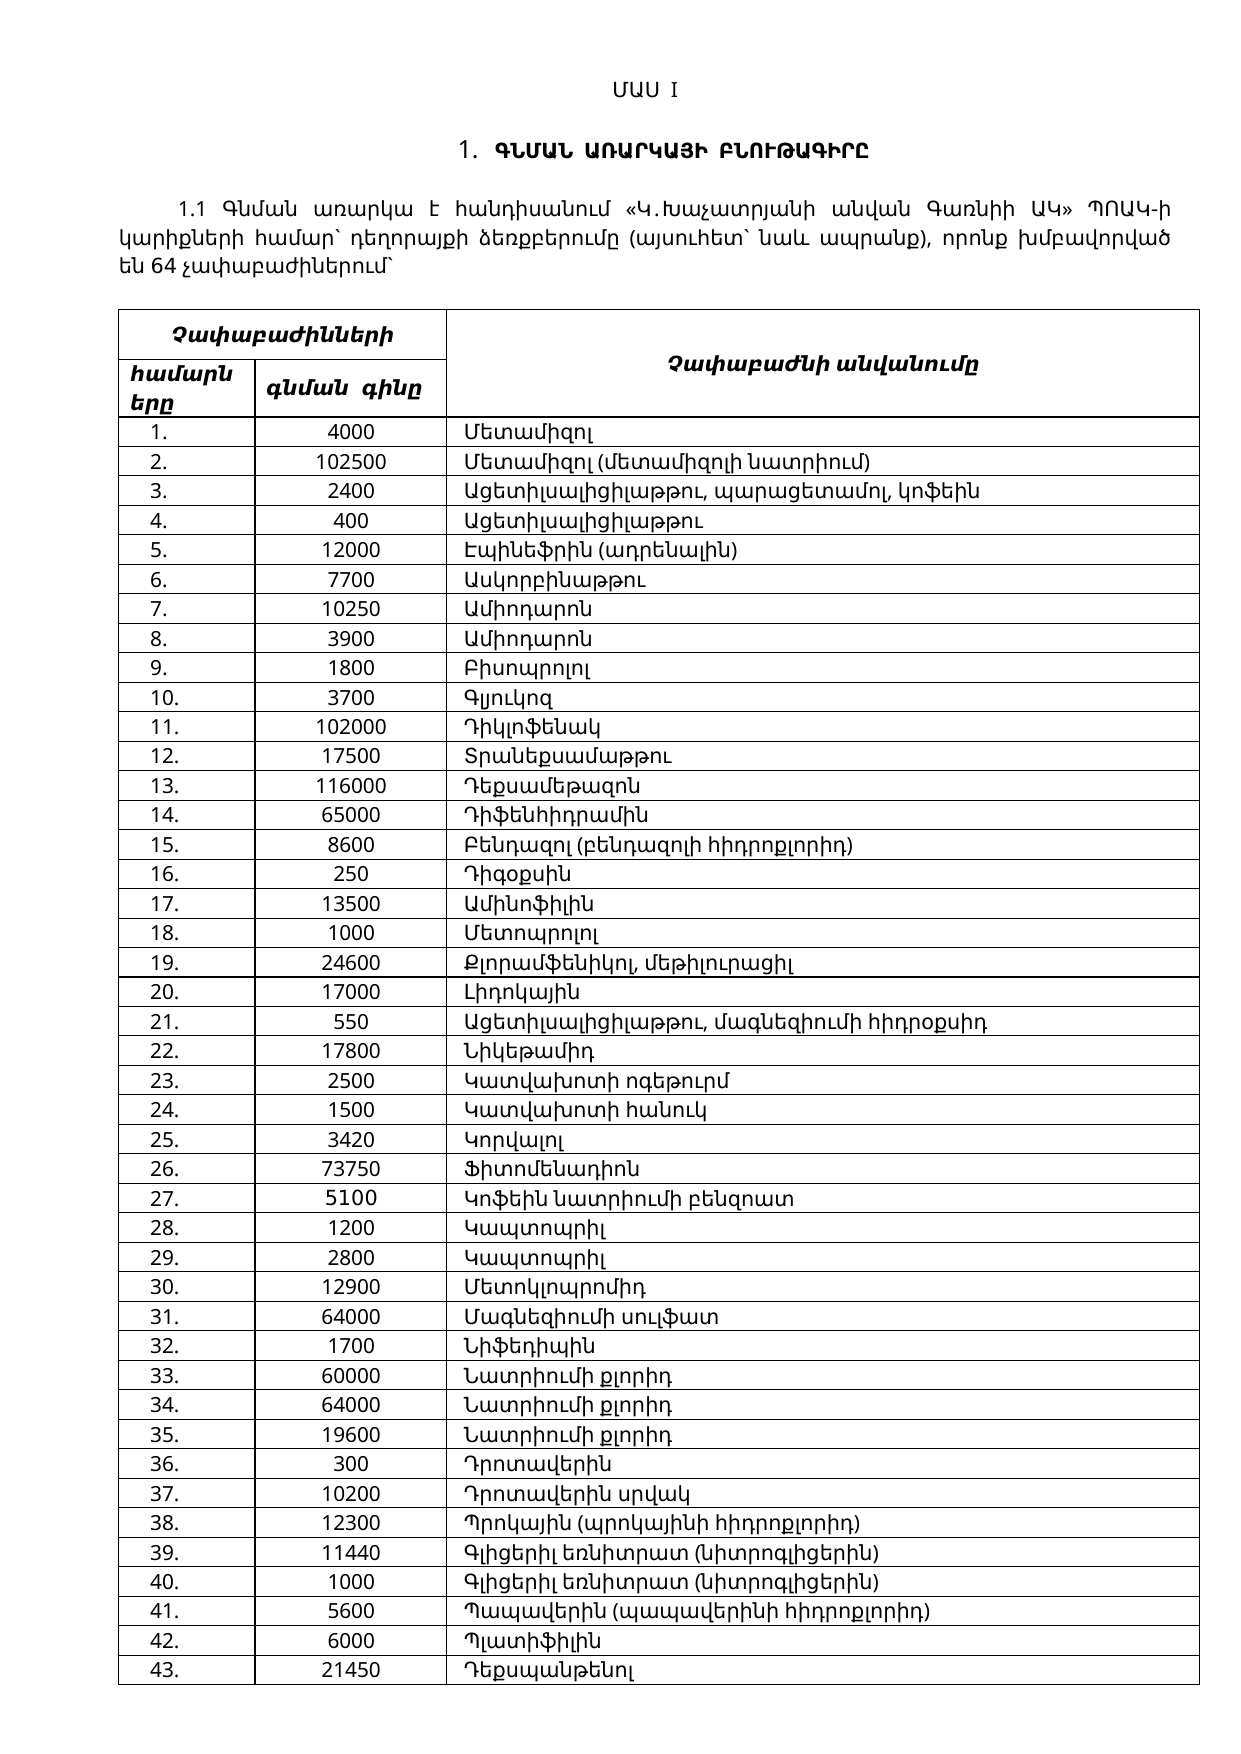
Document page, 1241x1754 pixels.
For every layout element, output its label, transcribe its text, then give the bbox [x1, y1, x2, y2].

table_cell [119, 1302, 254, 1330]
table_cell [119, 1656, 254, 1684]
table_cell 17800 [256, 1036, 446, 1065]
table_cell [119, 1243, 254, 1271]
table_cell Էպինեֆրին (ադրենալին) [447, 535, 1199, 564]
table_cell [119, 506, 254, 534]
table_cell [119, 860, 254, 888]
table_cell 2400 [256, 476, 446, 505]
table_cell 24600 [256, 948, 446, 976]
table_cell Լիդոկային [447, 978, 1199, 1006]
table_cell [119, 919, 254, 947]
table_cell Պապավերին (պապավերինի հիդրոքլորիդ) [447, 1597, 1199, 1625]
table_cell 550 [256, 1007, 446, 1035]
table_cell Նիֆեդիպին [447, 1331, 1199, 1360]
table_cell Բենդազոլ (բենդազոլի հիդրոքլորիդ) [447, 830, 1199, 858]
table_cell 21450 [256, 1656, 446, 1684]
table_cell 1000 [256, 1567, 446, 1596]
table_cell Նատրիումի քլորիդ [447, 1420, 1199, 1448]
table_cell 300 [256, 1449, 446, 1478]
table_cell 13500 [256, 889, 446, 917]
table_cell Դիֆենհիդրամին [447, 801, 1199, 829]
table_cell 8600 [256, 830, 446, 858]
table_cell Ացետիլսալիցիլաթթու, պարացետամոլ, կոֆեին [447, 476, 1199, 505]
table_cell [119, 565, 254, 593]
table_cell Գլյուկոզ [447, 683, 1199, 711]
table_cell Դեքսպանթենոլ [447, 1656, 1199, 1684]
table_cell [119, 476, 254, 505]
table_cell 116000 [256, 771, 446, 799]
table_cell 3700 [256, 683, 446, 711]
table_cell 1800 [256, 653, 446, 682]
table_cell [119, 624, 254, 652]
table_cell [119, 1508, 254, 1537]
table_cell [119, 1449, 254, 1478]
table_cell Պլատիֆիլին [447, 1626, 1199, 1654]
table_header Չափաբաժինների [119, 310, 446, 358]
table_cell 10250 [256, 594, 446, 623]
table_cell [119, 742, 254, 770]
table_cell 250 [256, 860, 446, 888]
table_cell Գլիցերիլ եռնիտրատ (նիտրոգլիցերին) [447, 1567, 1199, 1596]
table_cell [119, 535, 254, 564]
table_cell 17500 [256, 742, 446, 770]
table_cell Դրոտավերին սրվակ [447, 1479, 1199, 1507]
table_cell 1200 [256, 1213, 446, 1242]
table_cell Գլիցերիլ եռնիտրատ (նիտրոգլիցերին) [447, 1538, 1199, 1566]
table_cell [119, 1066, 254, 1094]
table_cell Ամիոդարոն [447, 624, 1199, 652]
table_cell 10200 [256, 1479, 446, 1507]
table_cell Մետամիզոլ [447, 418, 1199, 446]
table_cell Կատվախոտի ոգեթուրմ [447, 1066, 1199, 1094]
table_cell Դրոտավերին [447, 1449, 1199, 1478]
table_cell 5600 [256, 1597, 446, 1625]
table_cell [119, 1420, 254, 1448]
table_cell 12900 [256, 1272, 446, 1301]
table_cell 1000 [256, 919, 446, 947]
table_cell [119, 447, 254, 475]
table_cell Դեքսամեթազոն [447, 771, 1199, 799]
table_cell Կապտոպրիլ [447, 1243, 1199, 1271]
table_cell [119, 1095, 254, 1124]
table_cell [119, 1036, 254, 1065]
table_cell Ֆիտոմենադիոն [447, 1154, 1199, 1183]
table_cell 64000 [256, 1390, 446, 1419]
table_cell [119, 1213, 254, 1242]
table_cell [119, 1479, 254, 1507]
table_cell 73750 [256, 1154, 446, 1183]
table_cell [119, 889, 254, 917]
table_cell գնման գինը [256, 360, 446, 416]
list ԳՆՄԱՆ ԱՌԱՐԿԱՅԻ ԲՆՈՒԹԱԳԻՐԸ [156, 132, 1171, 166]
table_cell Մետոպրոլոլ [447, 919, 1199, 947]
table_cell 3900 [256, 624, 446, 652]
table_cell [119, 1154, 254, 1183]
table_cell 5100 [256, 1184, 446, 1212]
table_cell Մետոկլոպրոմիդ [447, 1272, 1199, 1301]
table_cell [119, 801, 254, 829]
table_cell 7700 [256, 565, 446, 593]
table_cell Ամինոֆիլին [447, 889, 1199, 917]
table_cell 400 [256, 506, 446, 534]
table_cell Դիկլոֆենակ [447, 712, 1199, 741]
table_cell [119, 1538, 254, 1566]
table_cell [119, 830, 254, 858]
table_cell 102500 [256, 447, 446, 475]
table_cell [119, 418, 254, 446]
table_cell 4000 [256, 418, 446, 446]
table_cell 1500 [256, 1095, 446, 1124]
table_cell Կատվախոտի հանուկ [447, 1095, 1199, 1124]
table_cell Բիսոպրոլոլ [447, 653, 1199, 682]
table_cell Ամիոդարոն [447, 594, 1199, 623]
table_cell [119, 1361, 254, 1389]
table_cell Տրանեքսամաթթու [447, 742, 1199, 770]
table_cell 12300 [256, 1508, 446, 1537]
table_cell [119, 683, 254, 711]
table_cell 6000 [256, 1626, 446, 1654]
table_cell [119, 1567, 254, 1596]
table_cell [119, 1125, 254, 1153]
table_cell [119, 1626, 254, 1654]
table_cell համարները [119, 360, 254, 416]
table_cell Դիգօքսին [447, 860, 1199, 888]
table_cell Մագնեզիումի սուլֆատ [447, 1302, 1199, 1330]
table_cell [119, 1007, 254, 1035]
table_cell Նիկեթամիդ [447, 1036, 1199, 1065]
table_cell [119, 653, 254, 682]
table_cell 1700 [256, 1331, 446, 1360]
table_cell [119, 1597, 254, 1625]
table_cell 2800 [256, 1243, 446, 1271]
table_cell [119, 1390, 254, 1419]
text ՄԱՍ I [118, 75, 1171, 103]
table_cell Կապտոպրիլ [447, 1213, 1199, 1242]
table_cell Քլորամֆենիկոլ, մեթիլուրացիլ [447, 948, 1199, 976]
table_cell Ացետիլսալիցիլաթթու [447, 506, 1199, 534]
table_cell [119, 978, 254, 1006]
table_cell [119, 948, 254, 976]
table_cell 11440 [256, 1538, 446, 1566]
table_cell Նատրիումի քլորիդ [447, 1390, 1199, 1419]
table_cell 60000 [256, 1361, 446, 1389]
table_cell Մետամիզոլ (մետամիզոլի նատրիում) [447, 447, 1199, 475]
table_cell 17000 [256, 978, 446, 1006]
table_cell Կոֆեին նատրիումի բենզոատ [447, 1184, 1199, 1212]
table_cell 19600 [256, 1420, 446, 1448]
table_cell 102000 [256, 712, 446, 741]
table_cell Նատրիումի քլորիդ [447, 1361, 1199, 1389]
table_cell [119, 771, 254, 799]
table_cell Ացետիլսալիցիլաթթու, մագնեզիումի հիդրօքսիդ [447, 1007, 1199, 1035]
table_cell Կորվալոլ [447, 1125, 1199, 1153]
table_cell [119, 1272, 254, 1301]
table_cell 12000 [256, 535, 446, 564]
table_cell 3420 [256, 1125, 446, 1153]
table_cell [119, 1331, 254, 1360]
table_cell 2500 [256, 1066, 446, 1094]
table_cell Ասկորբինաթթու [447, 565, 1199, 593]
table_cell [119, 594, 254, 623]
table_cell Պրոկային (պրոկայինի հիդրոքլորիդ) [447, 1508, 1199, 1537]
table_cell 64000 [256, 1302, 446, 1330]
subtitle 1.1 Գնման առարկա է հանդիսանում «Կ․Խաչատրյանի անվան Գառնիի ԱԿ» ՊՈԱԿ-ի կարիքների համար` դեղորայքի ձեռքբերումը (այսուհետ` նաև ապրանք), որոնք խմբավորված են 64 չափաբաժիներում` [118, 194, 1171, 280]
table_header Չափաբաժնի անվանումը [447, 310, 1199, 416]
table_cell [119, 1184, 254, 1212]
table_cell [119, 712, 254, 741]
table_cell 65000 [256, 801, 446, 829]
